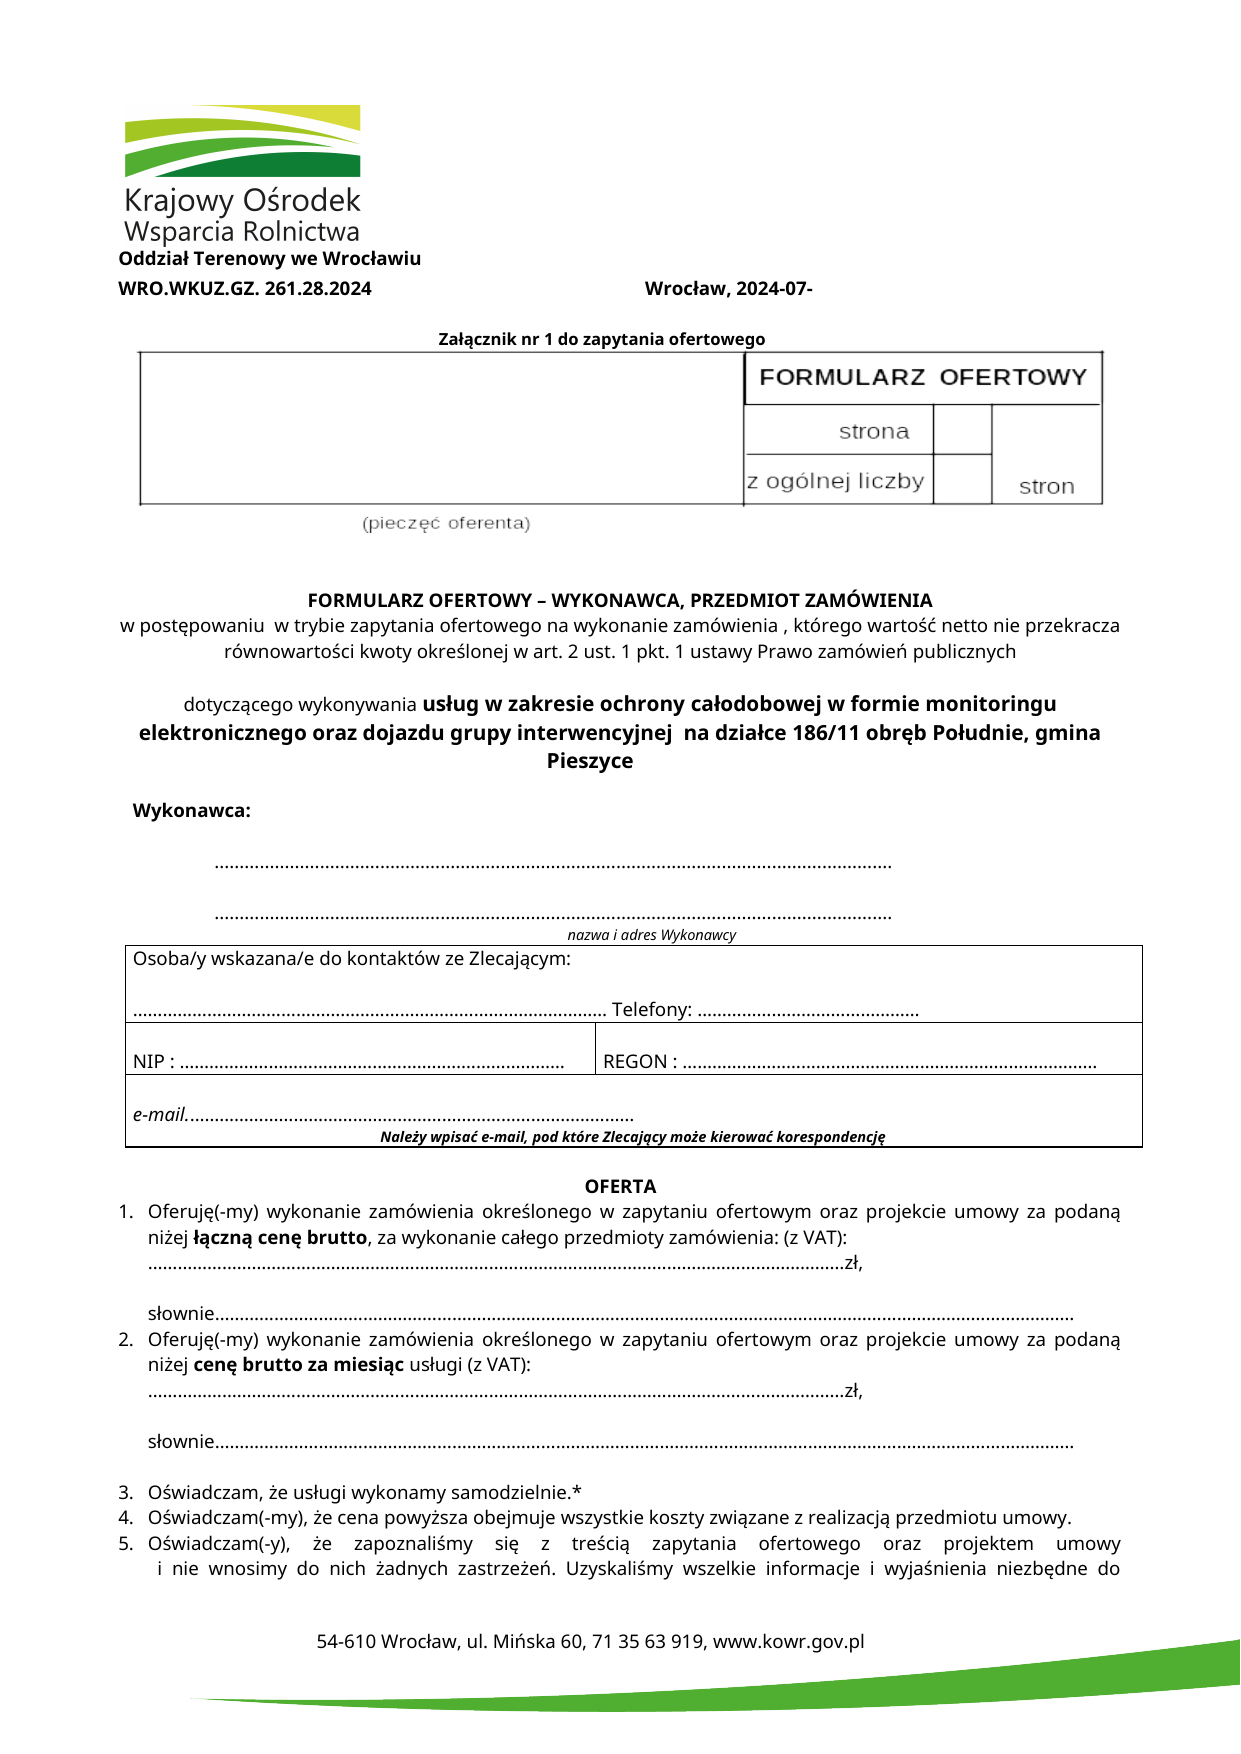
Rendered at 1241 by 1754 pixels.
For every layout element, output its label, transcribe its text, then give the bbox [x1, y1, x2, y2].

table_cell NIP : …………………………………………………………………… [126, 1023, 595, 1074]
picture [775, 1639, 781, 1647]
picture [825, 1639, 831, 1647]
list Oferuję(-my) wykonanie zamówienia określonego w zapytaniu ofertowym oraz projekcie umowy za podaną niżej łączną cenę brutto, za wykonanie całego przedmioty zamówienia: (z VAT): [118, 1198, 1122, 1249]
picture [469, 1639, 474, 1647]
table_header Wykonawca: ....................................................................................................................................... ....................................................................................................................................... nazwa i adres Wykonawcy [125, 797, 1142, 945]
text słownie………………………………………………………………………………………………………………………………………………………… [148, 1428, 1122, 1454]
list Oświadczam, że usługi wykonamy samodzielnie.* [118, 1479, 1122, 1505]
table_cell e-mail.……………………………………………………………………………… Należy wpisać e-mail, pod które Zlecający może kierować korespondencję [126, 1075, 1142, 1146]
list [118, 1530, 1122, 1581]
picture [574, 1639, 579, 1647]
picture [190, 1639, 1240, 1712]
text dotyczącego wykonywania usług w zakresie ochrony całodobowej w formie monitoringu elektronicznego oraz dojazdu grupy interwencyjnej na działce 186/11 obręb Południe, gmina Pieszyce [118, 689, 1122, 774]
table_cell Osoba/y wskazana/e do kontaktów ze Zlecającym: …………………………………………………………………………………… Telefony: ……………………………………… [126, 946, 1142, 1022]
text OFERTA [118, 1173, 1122, 1198]
text ……………………………………………………………………………………………………………………………zł, [148, 1249, 1122, 1275]
picture [124, 105, 361, 247]
text w postępowaniu w trybie zapytania ofertowego na wykonanie zamówienia , którego wartość netto nie przekracza równowartości kwoty określonej w art. 2 ust. 1 pkt. 1 ustawy Prawo zamówień publicznych [118, 613, 1122, 664]
text FORMULARZ OFERTOWY – WYKONAWCA, PRZEDMIOT ZAMÓWIENIA [118, 587, 1122, 613]
list Oświadczam(-my), że cena powyższa obejmuje wszystkie koszty związane z realizacją przedmiotu umowy. [118, 1505, 1122, 1530]
text słownie………………………………………………………………………………………………………………………………………………………… [148, 1301, 1122, 1326]
list Oferuję(-my) wykonanie zamówienia określonego w zapytaniu ofertowym oraz projekcie umowy za podaną niżej cenę brutto za miesiąc usługi (z VAT): [118, 1326, 1122, 1377]
picture [814, 1639, 819, 1647]
picture [368, 1639, 373, 1647]
text Załącznik nr 1 do zapytania ofertowego [118, 327, 1122, 350]
picture [409, 1639, 415, 1647]
text ……………………………………………………………………………………………………………………………zł, [148, 1377, 1122, 1403]
picture [851, 1639, 857, 1647]
table_cell REGON : ………………………………………………………………………… [596, 1023, 1142, 1074]
